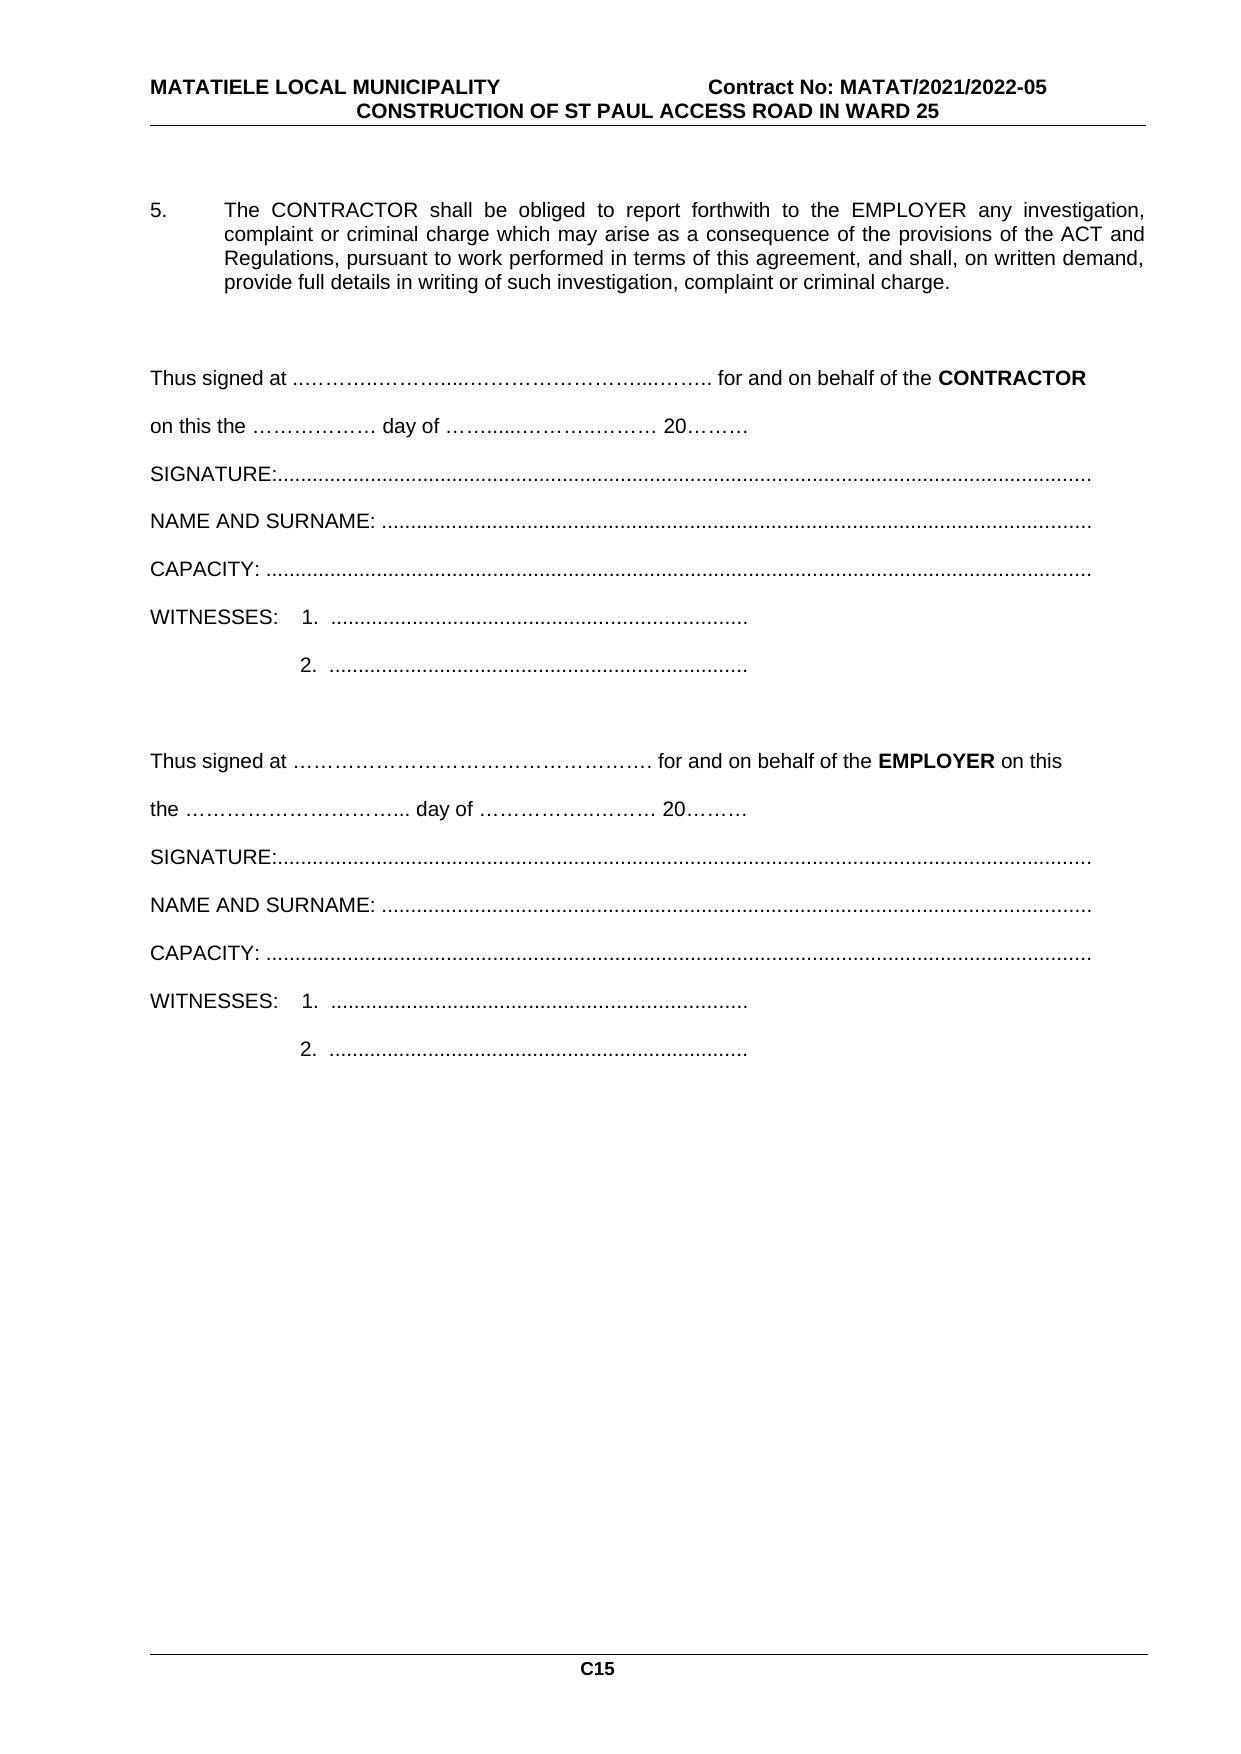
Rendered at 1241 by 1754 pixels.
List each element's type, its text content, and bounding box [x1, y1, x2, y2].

text NAME AND SURNAME: [150, 509, 1146, 533]
text 5. The CONTRACTOR shall be obliged to report forthwith to the EMPLOYER any investigation, complaint or criminal charge which may arise as a consequence of the provisions of the ACT and Regulations, pursuant to work performed in terms of this agreement, and shall, on written demand, provide full details in writing of such investigation, complaint or criminal charge. [150, 198, 1146, 294]
text WITNESSES: 1. [150, 605, 1146, 629]
text CAPACITY: [150, 941, 1146, 964]
text NAME AND SURNAME: [150, 893, 1146, 917]
text on this the ……………… day of ……......………..……… 20……… [150, 413, 1146, 437]
text SIGNATURE: [150, 845, 1146, 869]
text Thus signed at ..………..……….....……………………....…….. for and on behalf of the CONTRACTOR [150, 366, 1146, 389]
text Thus signed at ……………………………………………. for and on behalf of the EMPLOYER on this [150, 749, 1146, 773]
text CAPACITY: [150, 557, 1146, 581]
text 2. [300, 1036, 1146, 1060]
text the …………………………... day of ……………..……… 20……… [150, 797, 1146, 821]
text 2. [300, 653, 1146, 677]
text SIGNATURE: [150, 461, 1146, 485]
text WITNESSES: 1. [150, 988, 1146, 1012]
